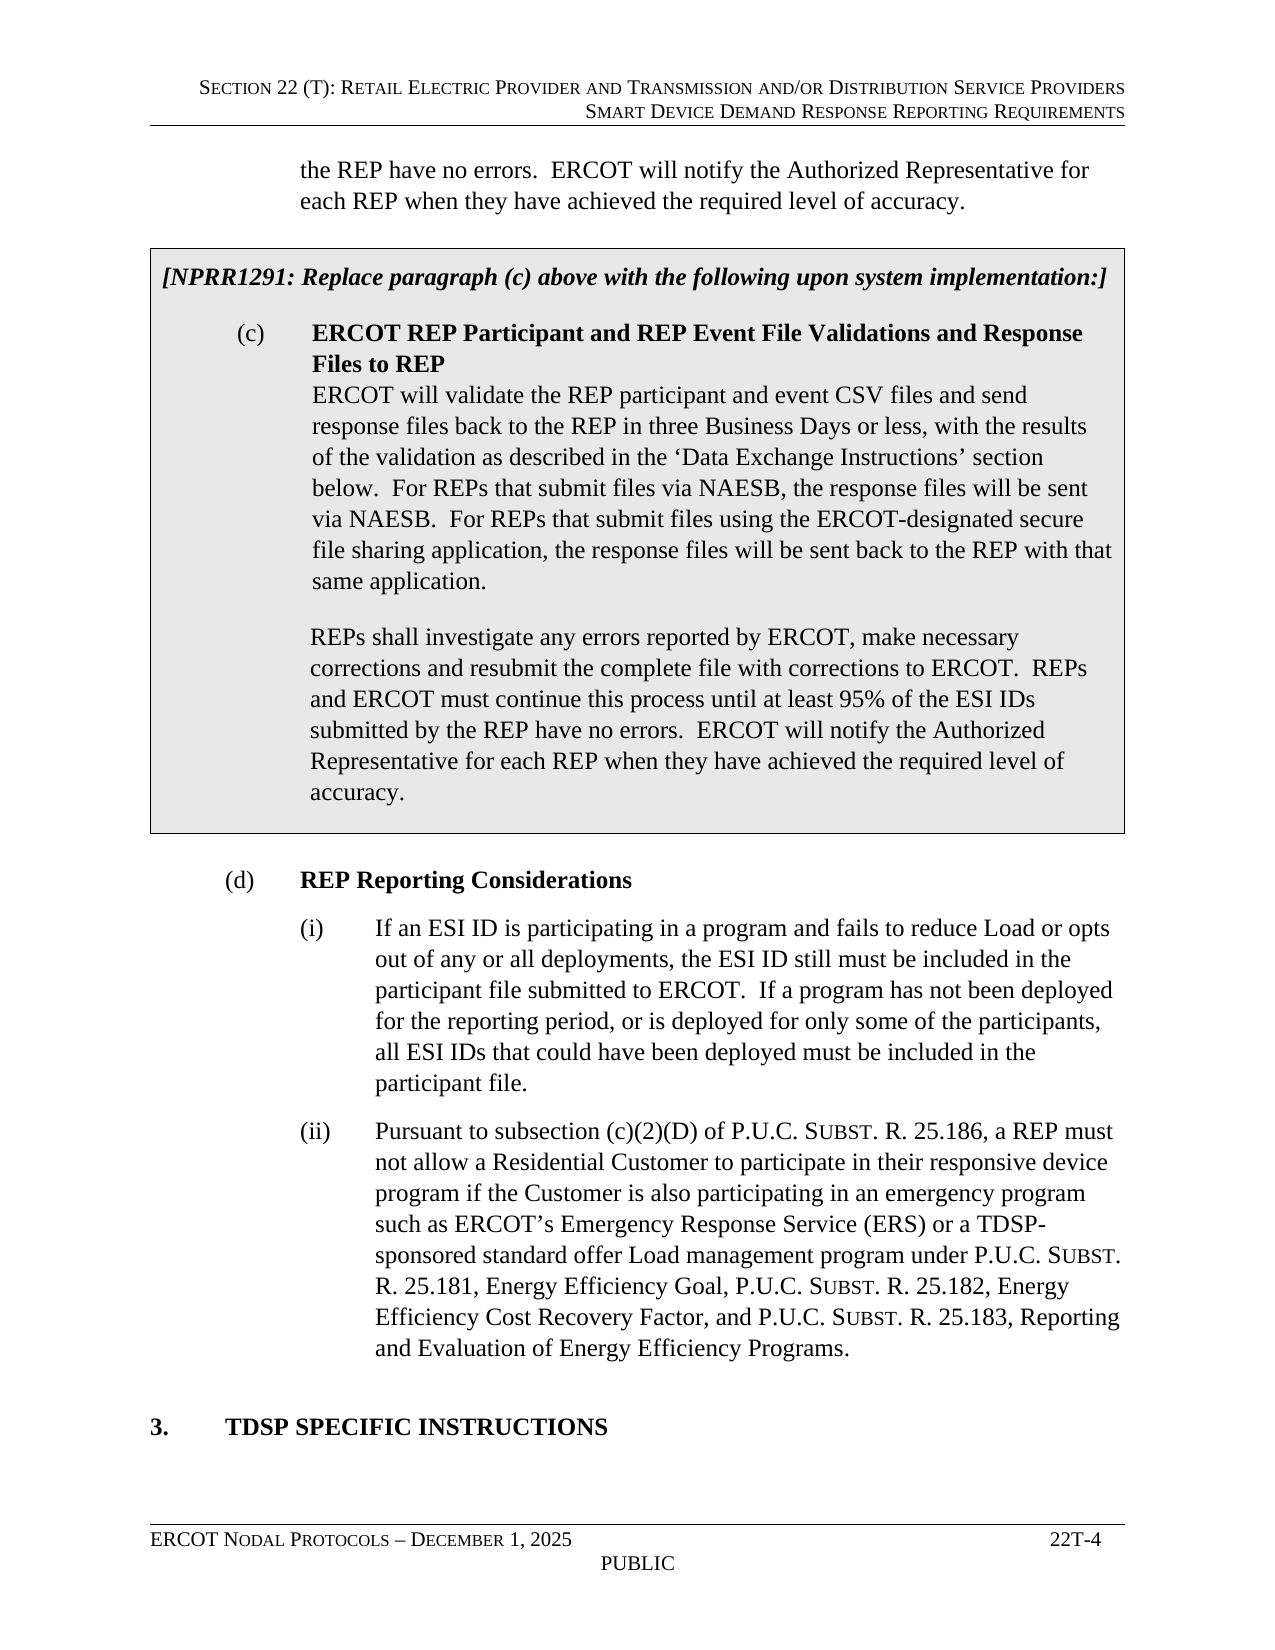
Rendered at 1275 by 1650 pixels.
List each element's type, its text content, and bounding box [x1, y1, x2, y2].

text (d) REP Reporting Considerations [225, 865, 1125, 894]
text 3. TDSP SPECIFIC INSTRUCTIONS [150, 1412, 1125, 1472]
text (ii) Pursuant to subsection (c)(2)(D) of P.U.C. SUBST. R. 25.186, a REP must not allow a Residential Customer to participate in their responsive device program if the Customer is also participating in an emergency program such as ERCOT’s Emergency Response Service (ERS) or a TDSP-sponsored standard offer Load management program under P.U.C. SUBST. R. 25.181, Energy Efficiency Goal, P.U.C. Subst. R. 25.182, Energy Efficiency Cost Recovery Factor, and P.U.C. Subst. R. 25.183, Reporting and Evaluation of Energy Efficiency Programs. [300, 1116, 1125, 1362]
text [300, 155, 1125, 215]
text (i) If an ESI ID is participating in a program and fails to reduce Load or opts out of any or all deployments, the ESI ID still must be included in the participant file submitted to ERCOT. If a program has not been deployed for the reporting period, or is deployed for only some of the participants, all ESI IDs that could have been deployed must be included in the participant file. [300, 913, 1125, 1097]
table_header [NPRR1291: Replace paragraph (c) above with the following upon system implementation:] (c) ERCOT REP Participant and REP Event File Validations and Response Files to REP ERCOT will validate the REP participant and event CSV files and send response files back to the REP in three Business Days or less, with the results of the validation as described in the ‘Data Exchange Instructions’ section below. For REPs that submit files via NAESB, the response files will be sent via NAESB. For REPs that submit files using the ERCOT-designated secure file sharing application, the response files will be sent back to the REP with that same application. REPs shall investigate any errors reported by ERCOT, make necessary corrections and resubmit the complete file with corrections to ERCOT. REPs and ERCOT must continue this process until at least 95% of the ESI IDs submitted by the REP have no errors. ERCOT will notify the Authorized Representative for each REP when they have achieved the required level of accuracy. [151, 249, 1124, 833]
